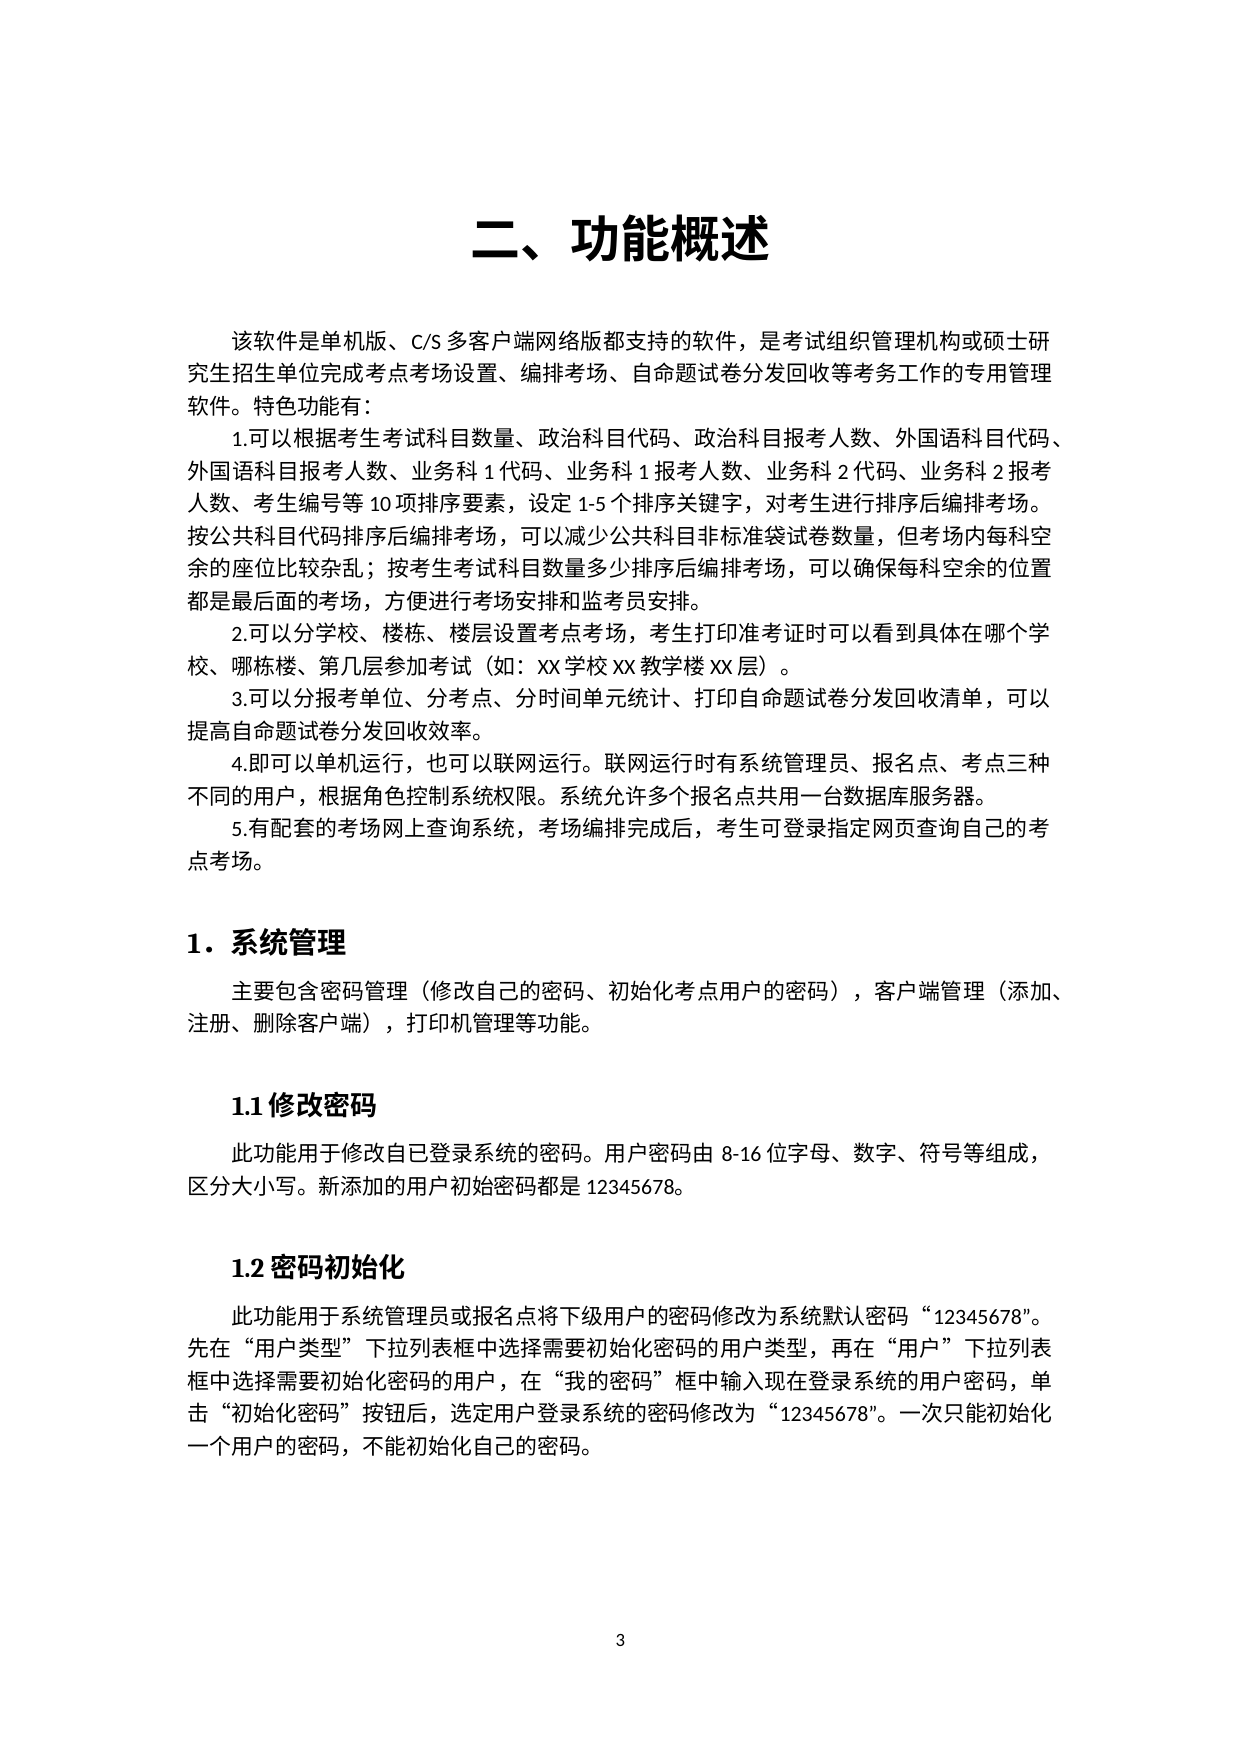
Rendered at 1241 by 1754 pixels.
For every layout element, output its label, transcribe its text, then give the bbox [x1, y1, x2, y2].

subtitle 1.1 修改密码 [187, 1071, 1053, 1136]
text 1.可以根据考生考试科目数量、政治科目代码、政治科目报考人数、外国语科目代码、外国语科目报考人数、业务科1代码、业务科1报考人数、业务科2代码、业务科2报考人数、考生编号等10项排序要素，设定1-5个排序关键字，对考生进行排序后编排考场。按公共科目代码排序后编排考场，可以减少公共科目非标准袋试卷数量，但考场内每科空余的座位比较杂乱；按考生考试科目数量多少排序后编排考场，可以确保每科空余的位置都是最后面的考场，方便进行考场安排和监考员安排。 [187, 421, 1053, 616]
subtitle 1.2 密码初始化 [187, 1233, 1053, 1298]
text 5.有配套的考场网上查询系统，考场编排完成后，考生可登录指定网页查询自己的考点考场。 [187, 811, 1053, 876]
text 此功能用于系统管理员或报名点将下级用户的密码修改为系统默认密码“12345678”。先在“用户类型”下拉列表框中选择需要初始化密码的用户类型，再在“用户”下拉列表框中选择需要初始化密码的用户，在“我的密码”框中输入现在登录系统的用户密码，单击“初始化密码”按钮后，选定用户登录系统的密码修改为“12345678”。一次只能初始化一个用户的密码，不能初始化自己的密码。 [187, 1298, 1053, 1461]
text 该软件是单机版、C/S多客户端网络版都支持的软件，是考试组织管理机构或硕士研究生招生单位完成考点考场设置、编排考场、自命题试卷分发回收等考务工作的专用管理软件。特色功能有： [187, 323, 1053, 421]
text 此功能用于修改自已登录系统的密码。用户密码由8-16位字母、数字、符号等组成，区分大小写。新添加的用户初始密码都是12345678。 [187, 1136, 1053, 1201]
subtitle 1．系统管理 [187, 908, 1053, 973]
text 4.即可以单机运行，也可以联网运行。联网运行时有系统管理员、报名点、考点三种不同的用户，根据角色控制系统权限。系统允许多个报名点共用一台数据库服务器。 [187, 746, 1053, 811]
text 2.可以分学校、楼栋、楼层设置考点考场，考生打印准考证时可以看到具体在哪个学校、哪栋楼、第几层参加考试（如：XX学校XX教学楼XX层）。 [187, 616, 1053, 681]
text 3.可以分报考单位、分考点、分时间单元统计、打印自命题试卷分发回收清单，可以提高自命题试卷分发回收效率。 [187, 681, 1053, 746]
subtitle 二、功能概述 [187, 187, 1053, 284]
text 主要包含密码管理（修改自己的密码、初始化考点用户的密码），客户端管理（添加、注册、删除客户端），打印机管理等功能。 [187, 973, 1053, 1038]
